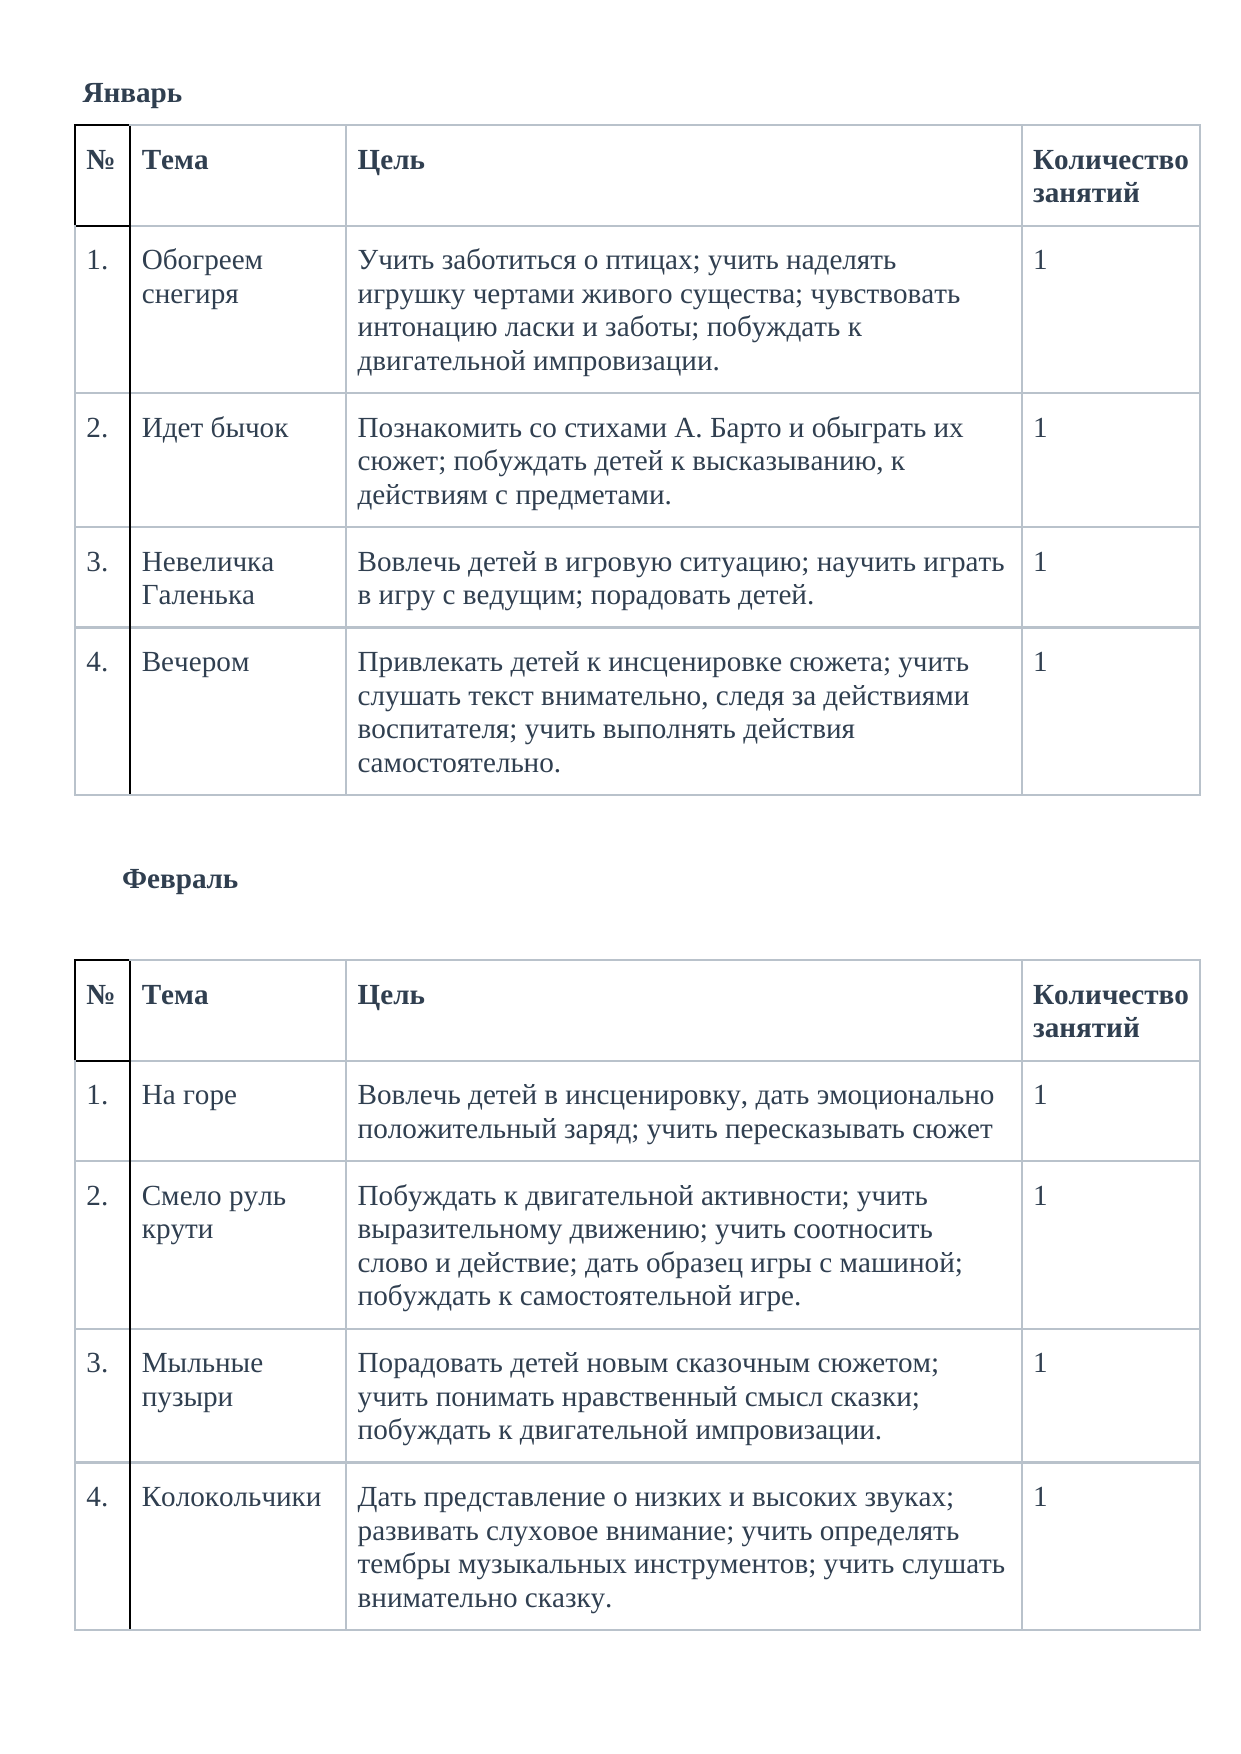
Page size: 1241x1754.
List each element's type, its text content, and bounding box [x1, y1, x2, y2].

table_cell Учить заботиться о птицах; учить наделять игрушку чертами живого существа; чувствовать интонацию ласки и заботы; побуждать к двигательной импровизации. [347, 227, 1021, 392]
table_cell На горе [131, 1062, 345, 1160]
text Январь [75, 75, 1165, 108]
table_cell 1 [1023, 394, 1199, 526]
table_header Тема [131, 961, 345, 1059]
table_cell 2. [76, 1162, 129, 1327]
table_header Количество занятий [1023, 961, 1199, 1059]
table_cell Побуждать к двигательной активности; учить выразительному движению; учить соотносить слово и действие; дать образец игры с машиной; побуждать к самостоятельной игре. [347, 1162, 1021, 1327]
table_cell 2. [76, 394, 129, 526]
table_cell 1 [1023, 629, 1199, 794]
table_cell Привлекать детей к инсценировке сюжета; учить слушать текст внимательно, следя за действиями воспитателя; учить выполнять действия самостоятельно. [347, 629, 1021, 794]
table_cell Невеличка Галенька [131, 528, 345, 626]
table_cell 3. [76, 1330, 129, 1461]
table_cell 1 [1023, 1464, 1199, 1629]
table_cell 1. [76, 1062, 129, 1160]
table_cell 4. [76, 629, 129, 794]
table_cell 1 [1023, 1330, 1199, 1461]
table_cell Вечером [131, 629, 345, 794]
table_header № [76, 126, 129, 224]
table_cell 1. [76, 227, 129, 392]
table_cell 4. [76, 1464, 129, 1629]
table_cell Смело руль крути [131, 1162, 345, 1327]
table_cell Идет бычок [131, 394, 345, 526]
table_cell 1 [1023, 227, 1199, 392]
table_header Цель [347, 126, 1021, 224]
table_cell Мыльные пузыри [131, 1330, 345, 1461]
table_cell Обогреем снегиря [131, 227, 345, 392]
table_cell 1 [1023, 1062, 1199, 1160]
table_cell Познакомить со стихами А. Барто и обыграть их сюжет; побуждать детей к высказыванию, к действиям с предметами. [347, 394, 1021, 526]
table_cell Дать представление о низких и высоких звуках; развивать слуховое внимание; учить определять тембры музыкальных инструментов; учить слушать внимательно сказку. [347, 1464, 1021, 1629]
table_cell Порадовать детей новым сказочным сюжетом; учить понимать нравственный смысл сказки; побуждать к двигательной импровизации. [347, 1330, 1021, 1461]
table_cell 1 [1023, 528, 1199, 626]
table_cell Колокольчики [131, 1464, 345, 1629]
table_header Цель [347, 961, 1021, 1059]
table_header № [76, 961, 129, 1059]
table_cell Вовлечь детей в инсценировку, дать эмоционально положительный заряд; учить пересказывать сюжет [347, 1062, 1021, 1160]
table_cell Вовлечь детей в игровую ситуацию; научить играть в игру с ведущим; порадовать детей. [347, 528, 1021, 626]
table_header Количество занятий [1023, 126, 1199, 224]
text Февраль [122, 861, 1165, 894]
table_header Тема [131, 126, 345, 224]
table_cell 1 [1023, 1162, 1199, 1327]
table_cell 3. [76, 528, 129, 626]
